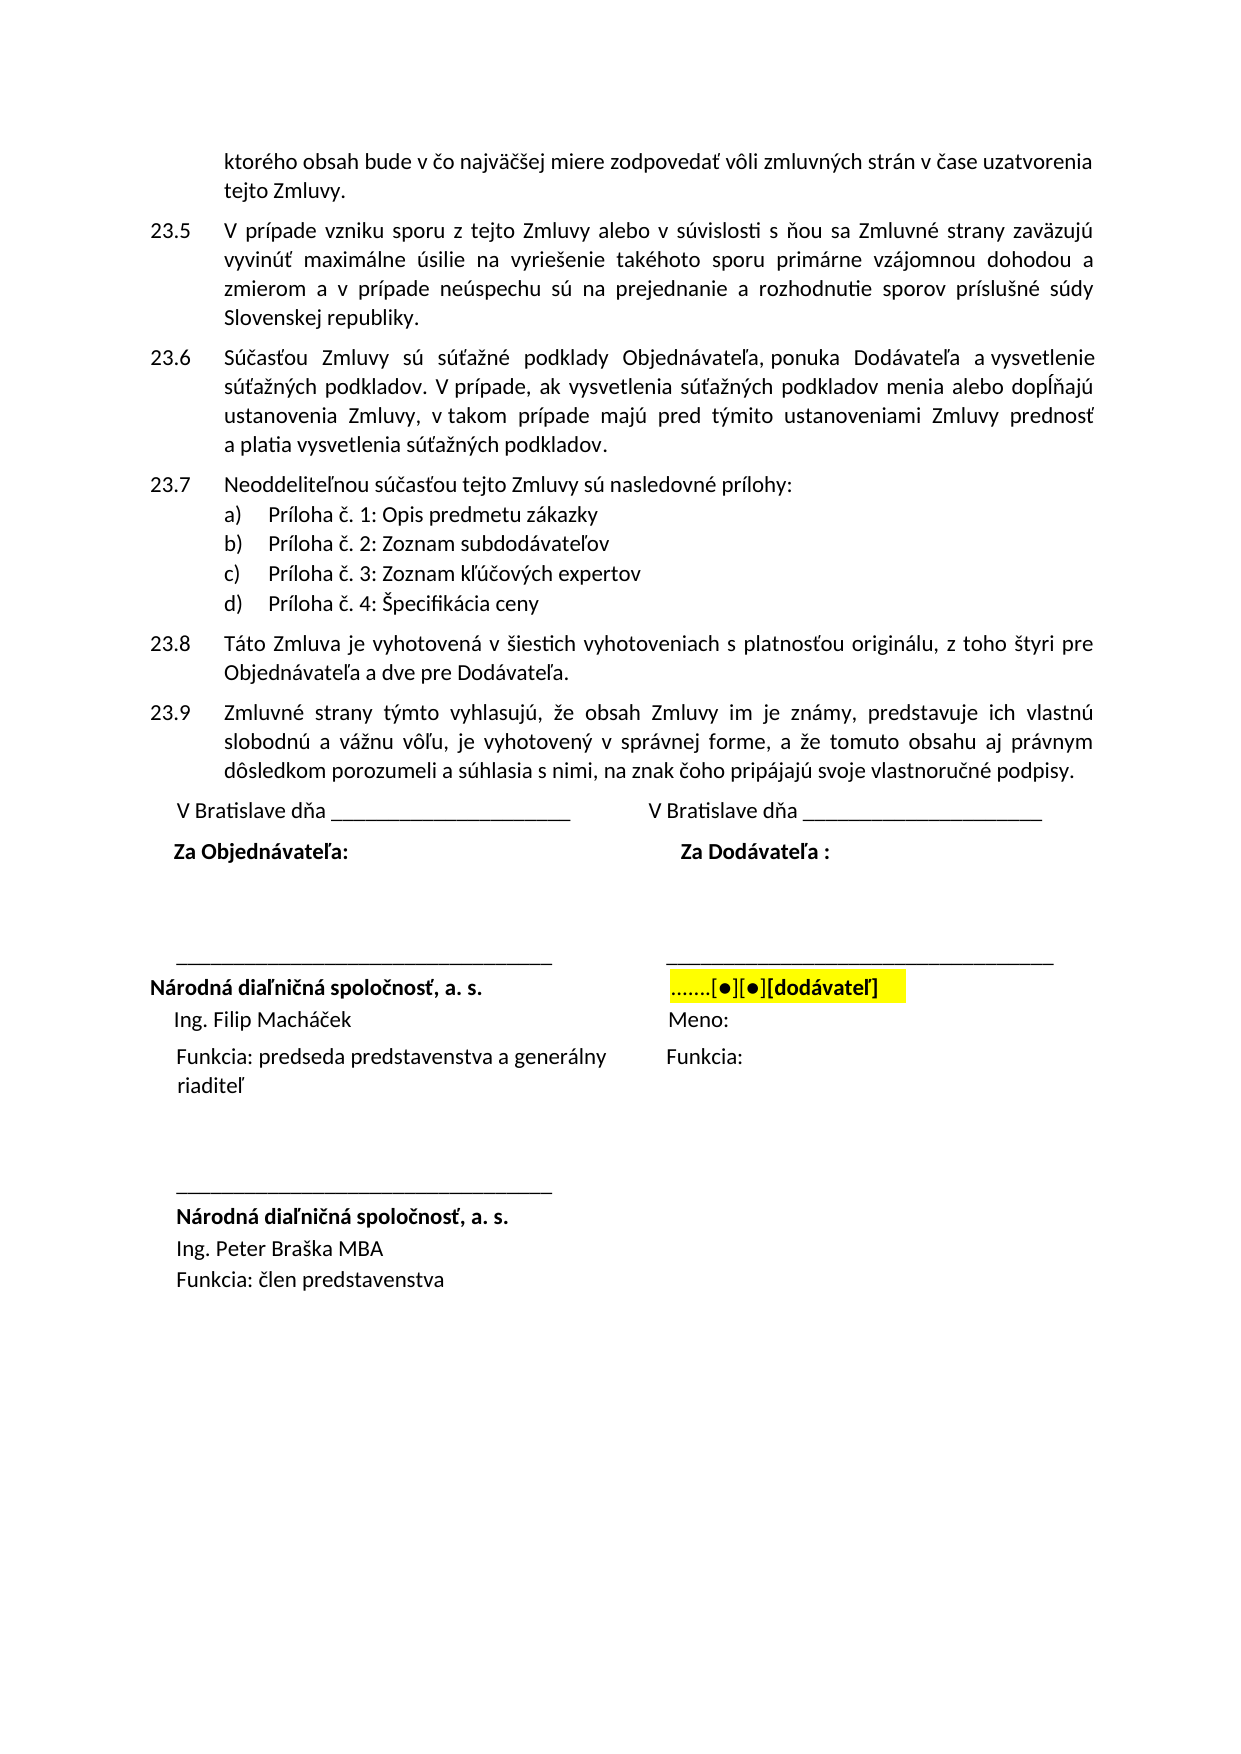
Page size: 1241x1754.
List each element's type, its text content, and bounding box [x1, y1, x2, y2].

text _________________________________ [176, 1169, 1090, 1197]
text Ing. Peter Braška MBA [151, 1234, 1052, 1262]
list Príloha č. 3: Zoznam kľúčových expertov [224, 559, 1095, 587]
list Príloha č. 4: Špecifikácia ceny [224, 589, 1095, 617]
text 23.5 V prípade vzniku sporu z tejto Zmluvy alebo v súvislosti s ňou sa Zmluvné strany zaväzujú vyvinúť maximálne úsilie na vyriešenie takéhoto sporu primárne vzájomnou dohodou a zmierom a v prípade neúspechu sú na prejednanie a rozhodnutie sporov príslušné súdy Slovenskej republiky. [150, 216, 1095, 331]
table_header .......[●][●][dodávateľ] [670, 969, 906, 1003]
text Za Objednávateľa: Za Dodávateľa : [150, 837, 1090, 865]
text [150, 147, 1095, 204]
list Príloha č. 1: Opis predmetu zákazky [224, 500, 1095, 528]
text 23.8 Táto Zmluva je vyhotovená v šiestich vyhotoveniach s platnosťou originálu, z toho štyri pre Objednávateľa a dve pre Dodávateľa. [150, 629, 1095, 686]
list Príloha č. 2: Zoznam subdodávateľov [224, 529, 1095, 557]
text Funkcia: člen predstavenstva [176, 1266, 1052, 1294]
text 23.6 Súčasťou Zmluvy sú súťažné podklady Objednávateľa, ponuka Dodávateľa a vysvetlenie súťažných podkladov. V prípade, ak vysvetlenia súťažných podkladov menia alebo dopĺňajú ustanovenia Zmluvy, v takom prípade majú pred týmito ustanoveniami Zmluvy prednosť a platia vysvetlenia súťažných podkladov. [150, 343, 1095, 458]
text Národná diaľničná spoločnosť, a. s. [150, 973, 670, 1001]
text V Bratislave dňa _____________________ V Bratislave dňa _____________________ [150, 796, 1090, 824]
text Ing. Filip Macháček Meno: [150, 1005, 1090, 1033]
text 23.7 Neoddeliteľnou súčasťou tejto Zmluvy sú nasledovné prílohy: [150, 470, 1095, 498]
text Národná diaľničná spoločnosť, a. s. [176, 1202, 847, 1230]
text _________________________________ __________________________________ [176, 940, 1090, 968]
text Funkcia: predseda predstavenstva a generálny Funkcia: riaditeľ [176, 1042, 760, 1099]
text 23.9 Zmluvné strany týmto vyhlasujú, že obsah Zmluvy im je známy, predstavuje ich vlastnú slobodnú a vážnu vôľu, je vyhotovený v správnej forme, a že tomuto obsahu aj právnym dôsledkom porozumeli a súhlasia s nimi, na znak čoho pripájajú svoje vlastnoručné podpisy. [150, 698, 1095, 784]
